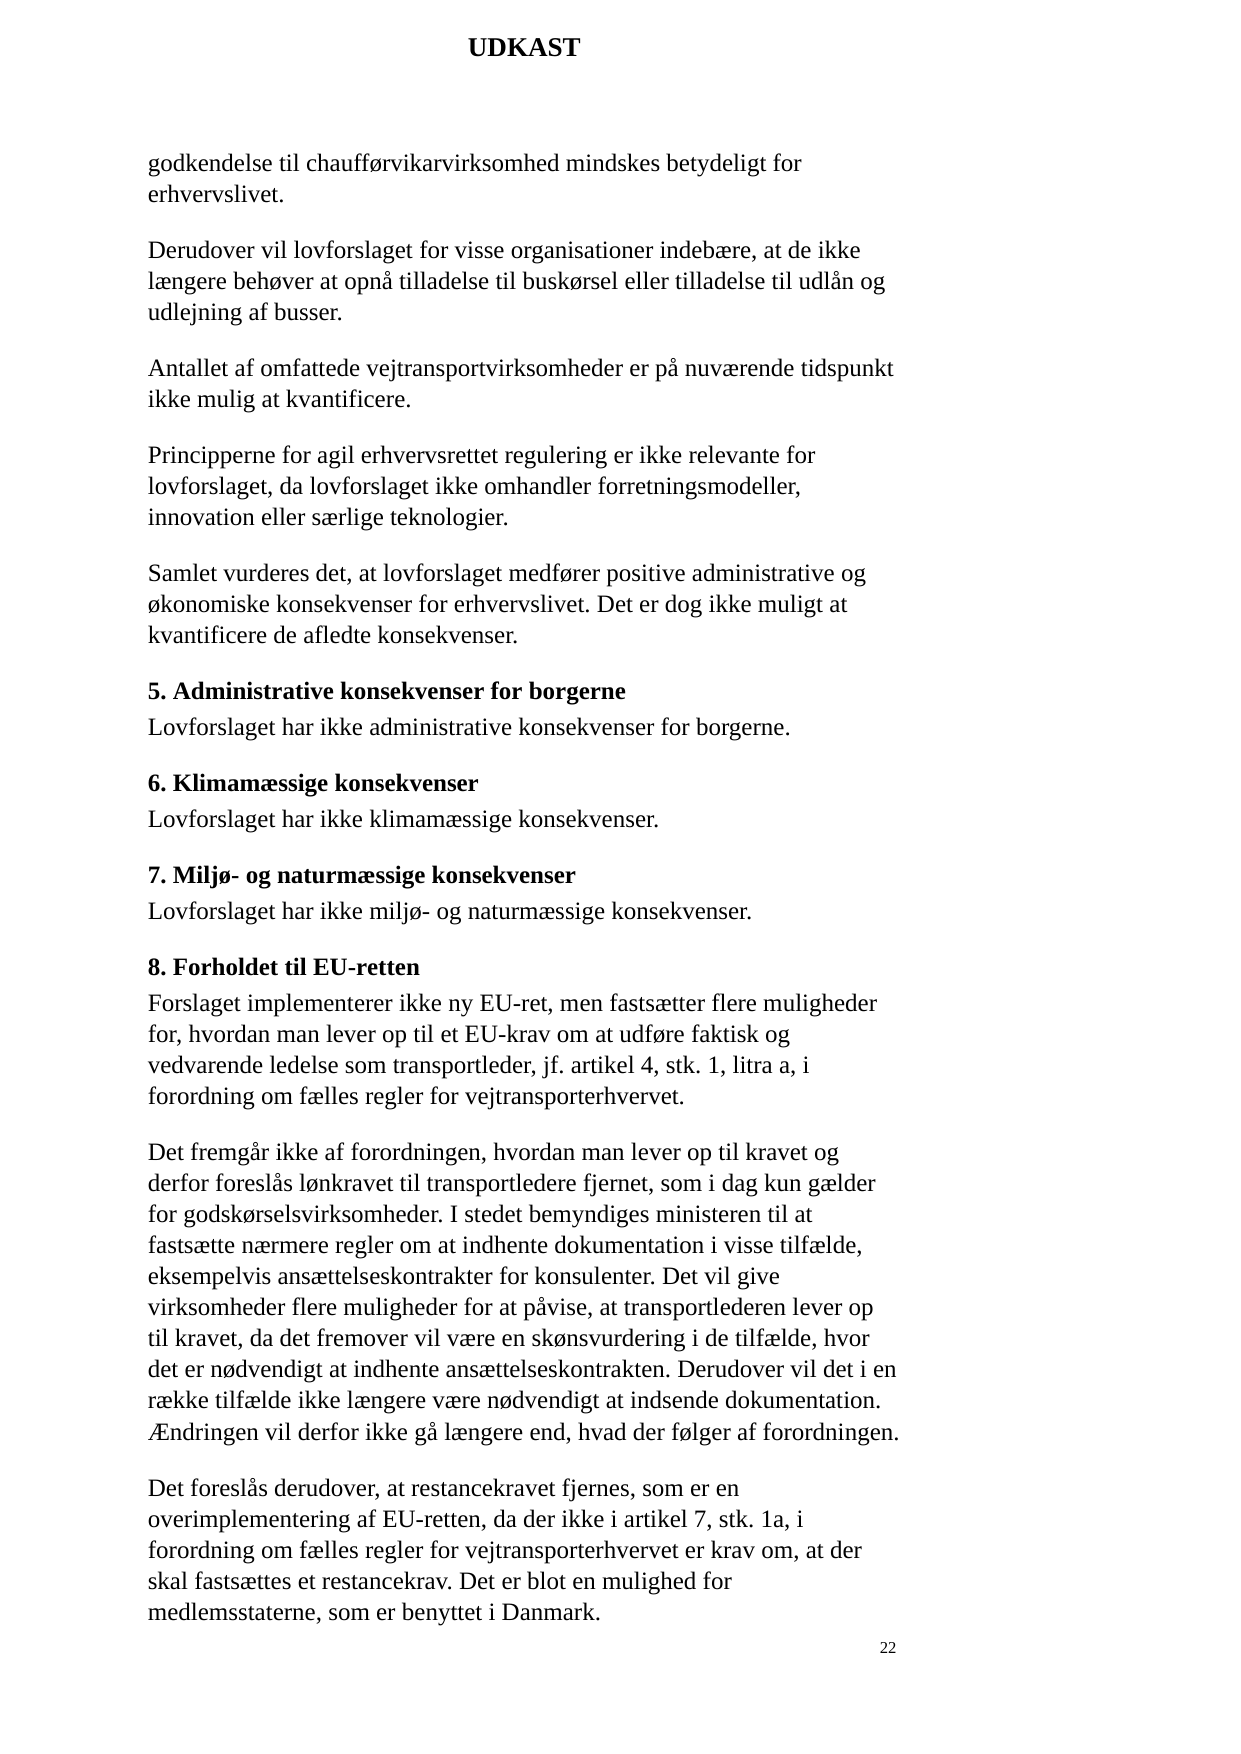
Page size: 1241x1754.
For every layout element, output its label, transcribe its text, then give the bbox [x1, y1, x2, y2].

text Derudover vil lovforslaget for visse organisationer indebære, at de ikke længere behøver at opnå tilladelse til buskørsel eller tilladelse til udlån og udlejning af busser. [148, 235, 901, 326]
subtitle 6. Klimamæssige konsekvenser [148, 768, 901, 797]
subtitle 8. Forholdet til EU-retten [148, 952, 901, 981]
text Lovforslaget har ikke administrative konsekvenser for borgerne. [148, 712, 901, 741]
text Samlet vurderes det, at lovforslaget medfører positive administrative og økonomiske konsekvenser for erhvervslivet. Det er dog ikke muligt at kvantificere de afledte konsekvenser. [148, 558, 901, 649]
text Det foreslås derudover, at restancekravet fjernes, som er en overimplementering af EU-retten, da der ikke i artikel 7, stk. 1a, i forordning om fælles regler for vejtransporterhvervet er krav om, at der skal fastsættes et restancekrav. Det er blot en mulighed for medlemsstaterne, som er benyttet i Danmark. [148, 1473, 901, 1626]
subtitle 5. Administrative konsekvenser for borgerne [148, 676, 901, 705]
subtitle 7. Miljø- og naturmæssige konsekvenser [148, 860, 901, 889]
text Lovforslaget har ikke klimamæssige konsekvenser. [148, 804, 901, 833]
text Principperne for agil erhvervsrettet regulering er ikke relevante for lovforslaget, da lovforslaget ikke omhandler forretningsmodeller, innovation eller særlige teknologier. [148, 440, 901, 531]
text Det fremgår ikke af forordningen, hvordan man lever op til kravet og derfor foreslås lønkravet til transportledere fjernet, som i dag kun gælder for godskørselsvirksomheder. I stedet bemyndiges ministeren til at fastsætte nærmere regler om at indhente dokumentation i visse tilfælde, eksempelvis ansættelseskontrakter for konsulenter. Det vil give virksomheder flere muligheder for at påvise, at transportlederen lever op til kravet, da det fremover vil være en skønsvurdering i de tilfælde, hvor det er nødvendigt at indhente ansættelseskontrakten. Derudover vil det i en række tilfælde ikke længere være nødvendigt at indsende dokumentation. Ændringen vil derfor ikke gå længere end, hvad der følger af forordningen. [148, 1137, 901, 1445]
text Forslaget implementerer ikke ny EU-ret, men fastsætter flere muligheder for, hvordan man lever op til et EU-krav om at udføre faktisk og vedvarende ledelse som transportleder, jf. artikel 4, stk. 1, litra a, i forordning om fælles regler for vejtransporterhvervet. [148, 988, 901, 1110]
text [148, 148, 901, 207]
text Antallet af omfattede vejtransportvirksomheder er på nuværende tidspunkt ikke mulig at kvantificere. [148, 353, 901, 413]
text Lovforslaget har ikke miljø- og naturmæssige konsekvenser. [148, 896, 901, 925]
